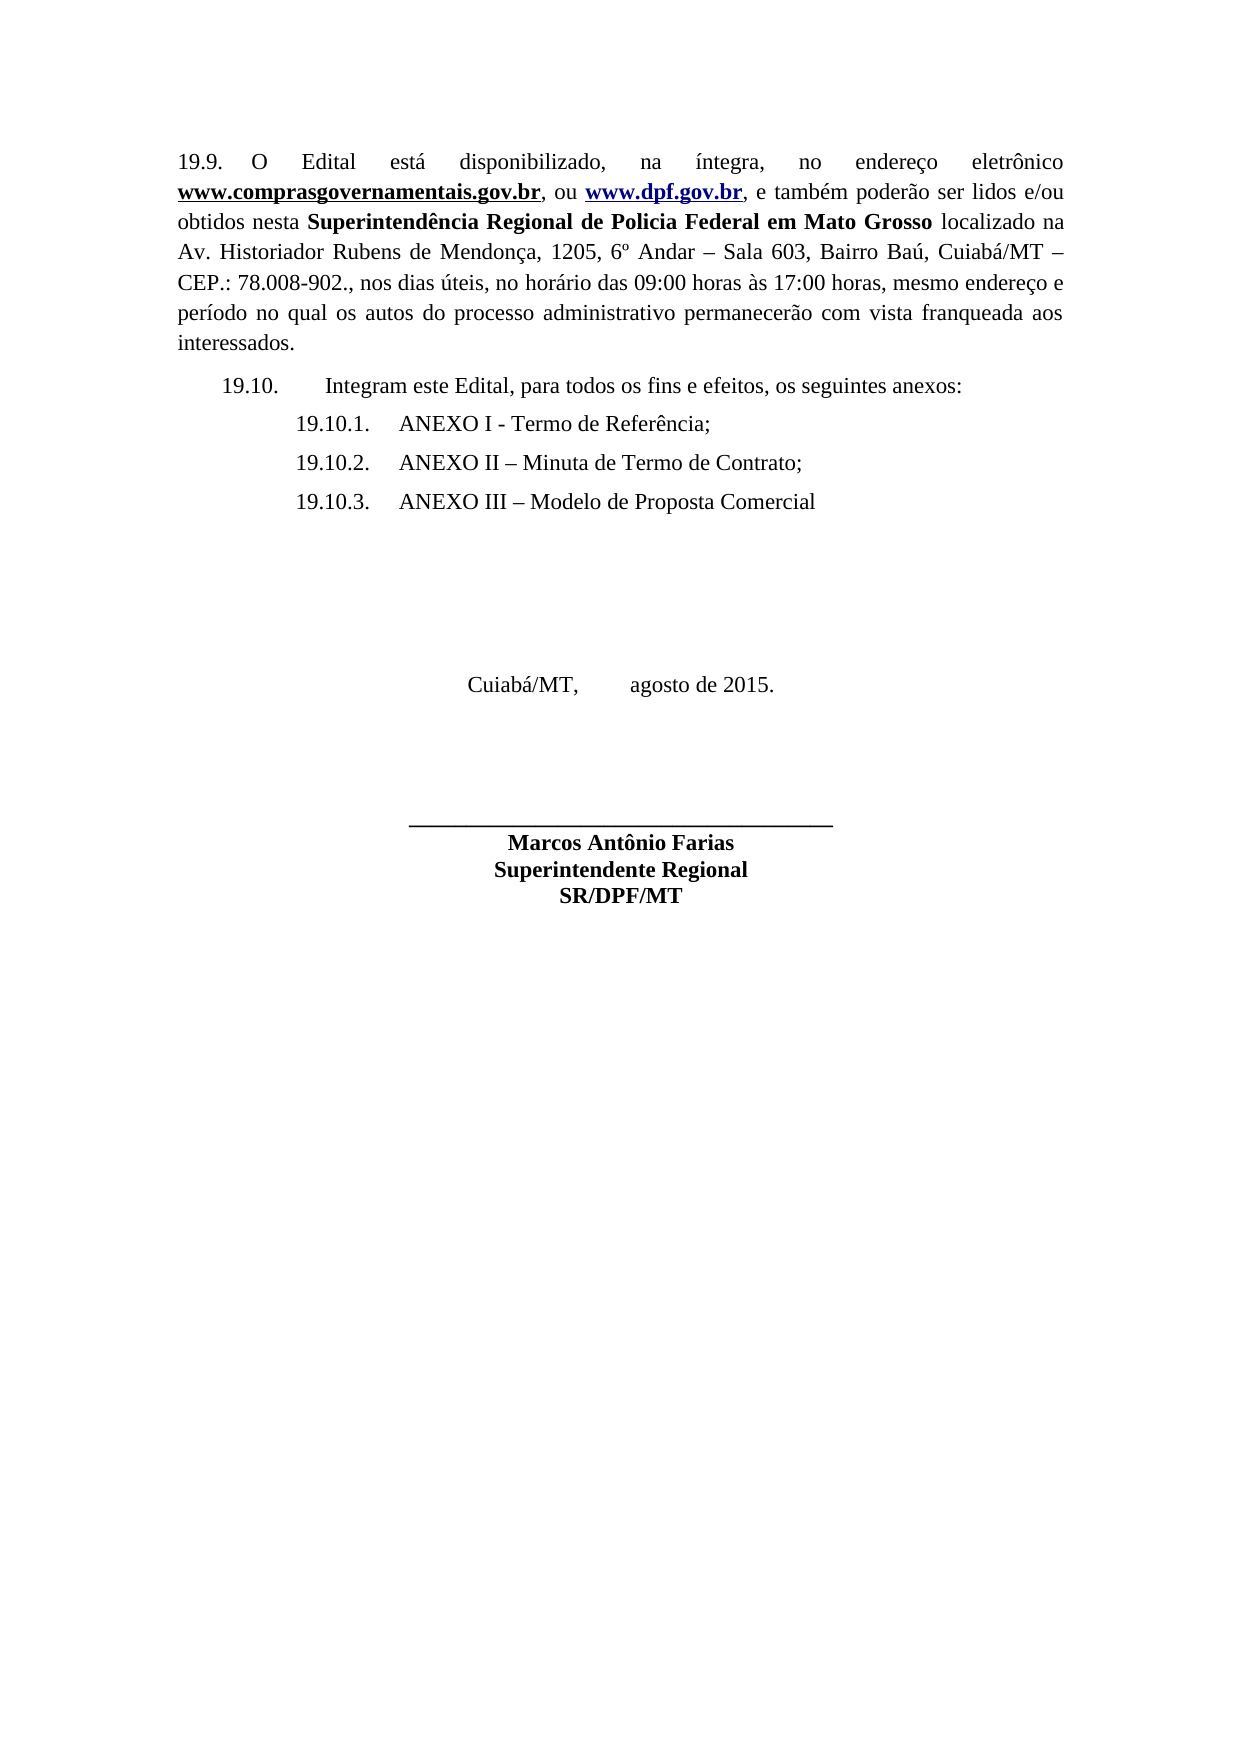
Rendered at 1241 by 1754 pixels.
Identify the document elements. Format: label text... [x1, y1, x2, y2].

text _____________________________________ [177, 803, 1064, 829]
list ANEXO II – Minuta de Termo de Contrato; [295, 449, 1063, 476]
list O Edital está disponibilizado, na íntegra, no endereço eletrônico www.comprasgovernamentais.gov.br, ou www.dpf.gov.br, e também poderão ser lidos e/ou obtidos nesta Superintendência Regional de Policia Federal em Mato Grosso localizado na Av. Historiador Rubens de Mendonça, 1205, 6º Andar – Sala 603, Bairro Baú, Cuiabá/MT – CEP.: 78.008-902., nos dias úteis, no horário das 09:00 horas às 17:00 horas, mesmo endereço e período no qual os autos do processo administrativo permanecerão com vista franqueada aos interessados. [177, 148, 1064, 355]
text Marcos Antônio Farias [177, 829, 1064, 856]
text Cuiabá/MT, agosto de 2015. [177, 671, 1065, 698]
list ANEXO I - Termo de Referência; [295, 411, 1063, 437]
list ANEXO III – Modelo de Proposta Comercial [295, 488, 1063, 514]
text SR/DPF/MT [177, 882, 1064, 908]
text Superintendente Regional [177, 856, 1064, 882]
list Integram este Edital, para todos os fins e efeitos, os seguintes anexos: [221, 372, 1063, 398]
